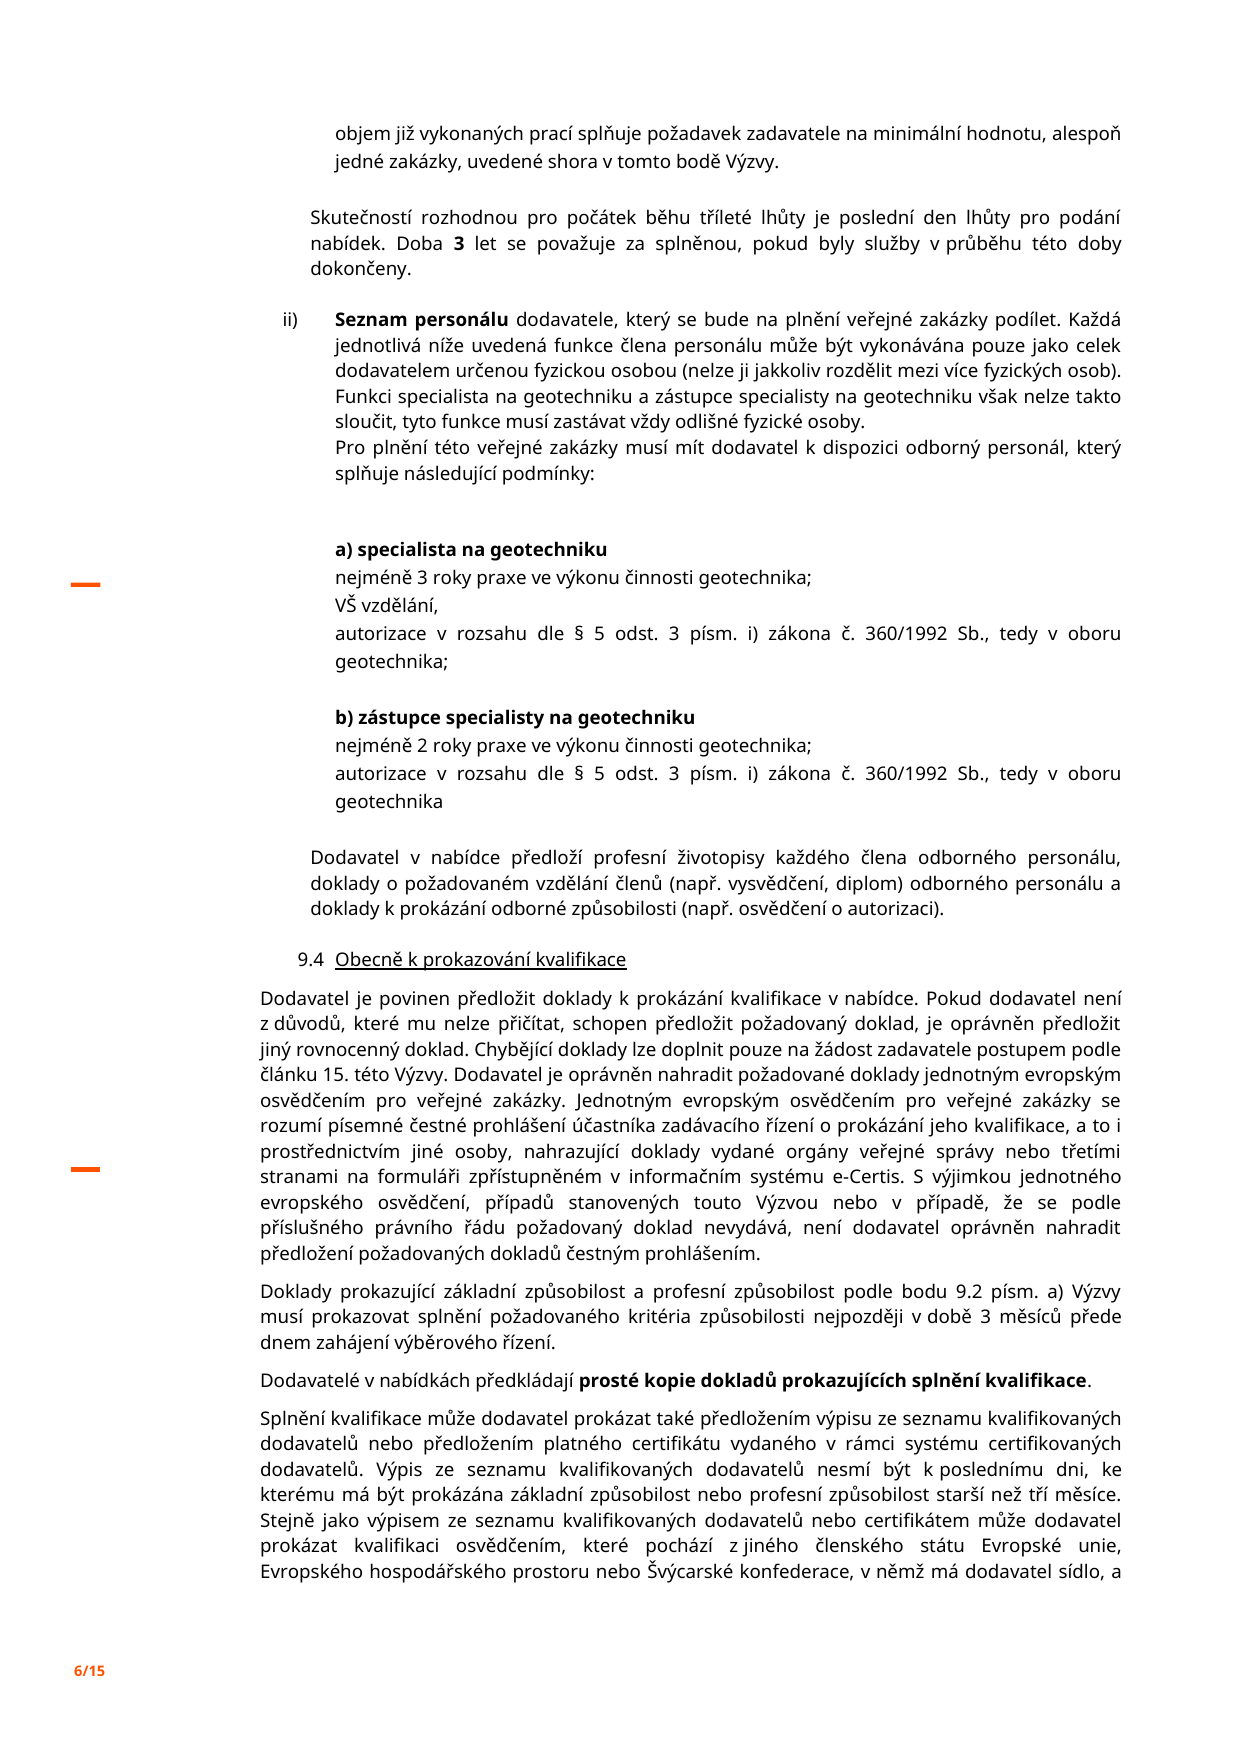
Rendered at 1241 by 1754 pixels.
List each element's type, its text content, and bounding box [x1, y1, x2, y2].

text autorizace v rozsahu dle § 5 odst. 3 písm. i) zákona č. 360/1992 Sb., tedy v oboru geotechnika [335, 761, 1122, 842]
text Doklady prokazující základní způsobilost a profesní způsobilost podle bodu 9.2 písm. a) Výzvy musí prokazovat splnění požadovaného kritéria způsobilosti nejpozději v době 3 měsíců přede dnem zahájení výběrového řízení. [260, 1278, 1122, 1354]
text Dodavatel v nabídce předloží profesní životopisy každého člena odborného personálu, doklady o požadovaném vzdělání členů (např. vysvědčení, diplom) odborného personálu a doklady k prokázání odborné způsobilosti (např. osvědčení o autorizaci). [310, 845, 1122, 921]
text b) zástupce specialisty na geotechniku [306, 704, 1122, 730]
text autorizace v rozsahu dle § 5 odst. 3 písm. i) zákona č. 360/1992 Sb., tedy v oboru geotechnika; [335, 621, 1122, 674]
text VŠ vzdělání, [335, 592, 1122, 618]
list Pro plnění této veřejné zakázky musí mít dodavatel k dispozici odborný personál, který splňuje následující podmínky: [335, 434, 1122, 485]
text Dodavatel je povinen předložit doklady k prokázání kvalifikace v nabídce. Pokud dodavatel není z důvodů, které mu nelze přičítat, schopen předložit požadovaný doklad, je oprávněn předložit jiný rovnocenný doklad. Chybějící doklady lze doplnit pouze na žádost zadavatele postupem podle článku 15. této Výzvy. Dodavatel je oprávněn nahradit požadované doklady jednotným evropským osvědčením pro veřejné zakázky. Jednotným evropským osvědčením pro veřejné zakázky se rozumí písemné čestné prohlášení účastníka zadávacího řízení o prokázání jeho kvalifikace, a to i prostřednictvím jiné osoby, nahrazující doklady vydané orgány veřejné správy nebo třetími stranami na formuláři zpřístupněném v informačním systému e-Certis. S výjimkou jednotného evropského osvědčení, případů stanovených touto Výzvou nebo v případě, že se podle příslušného právního řádu požadovaný doklad nevydává, není dodavatel oprávněn nahradit předložení požadovaných dokladů čestným prohlášením. [260, 985, 1122, 1266]
text a) specialista na geotechniku [306, 536, 1122, 562]
list Seznam personálu dodavatele, který se bude na plnění veřejné zakázky podílet. Každá jednotlivá níže uvedená funkce člena personálu může být vykonávána pouze jako celek dodavatelem určenou fyzickou osobou (nelze ji jakkoliv rozdělit mezi více fyzických osob). Funkci specialista na geotechniku a zástupce specialisty na geotechniku však nelze takto sloučit, tyto funkce musí zastávat vždy odlišné fyzické osoby. [297, 307, 1122, 434]
text nejméně 2 roky praxe ve výkonu činnosti geotechnika; [335, 733, 1122, 758]
text Dodavatelé v nabídkách předkládají prosté kopie dokladů prokazujících splnění kvalifikace. [260, 1367, 1122, 1393]
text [260, 1405, 1122, 1584]
list Obecně k prokazování kvalifikace [297, 947, 1122, 972]
text nejméně 3 roky praxe ve výkonu činnosti geotechnika; [335, 564, 1122, 590]
text Skutečností rozhodnou pro počátek běhu tříleté lhůty je poslední den lhůty pro podání nabídek. Doba 3 let se považuje za splněnou, pokud byly služby v průběhu této doby dokončeny. [310, 205, 1122, 281]
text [335, 121, 1122, 174]
